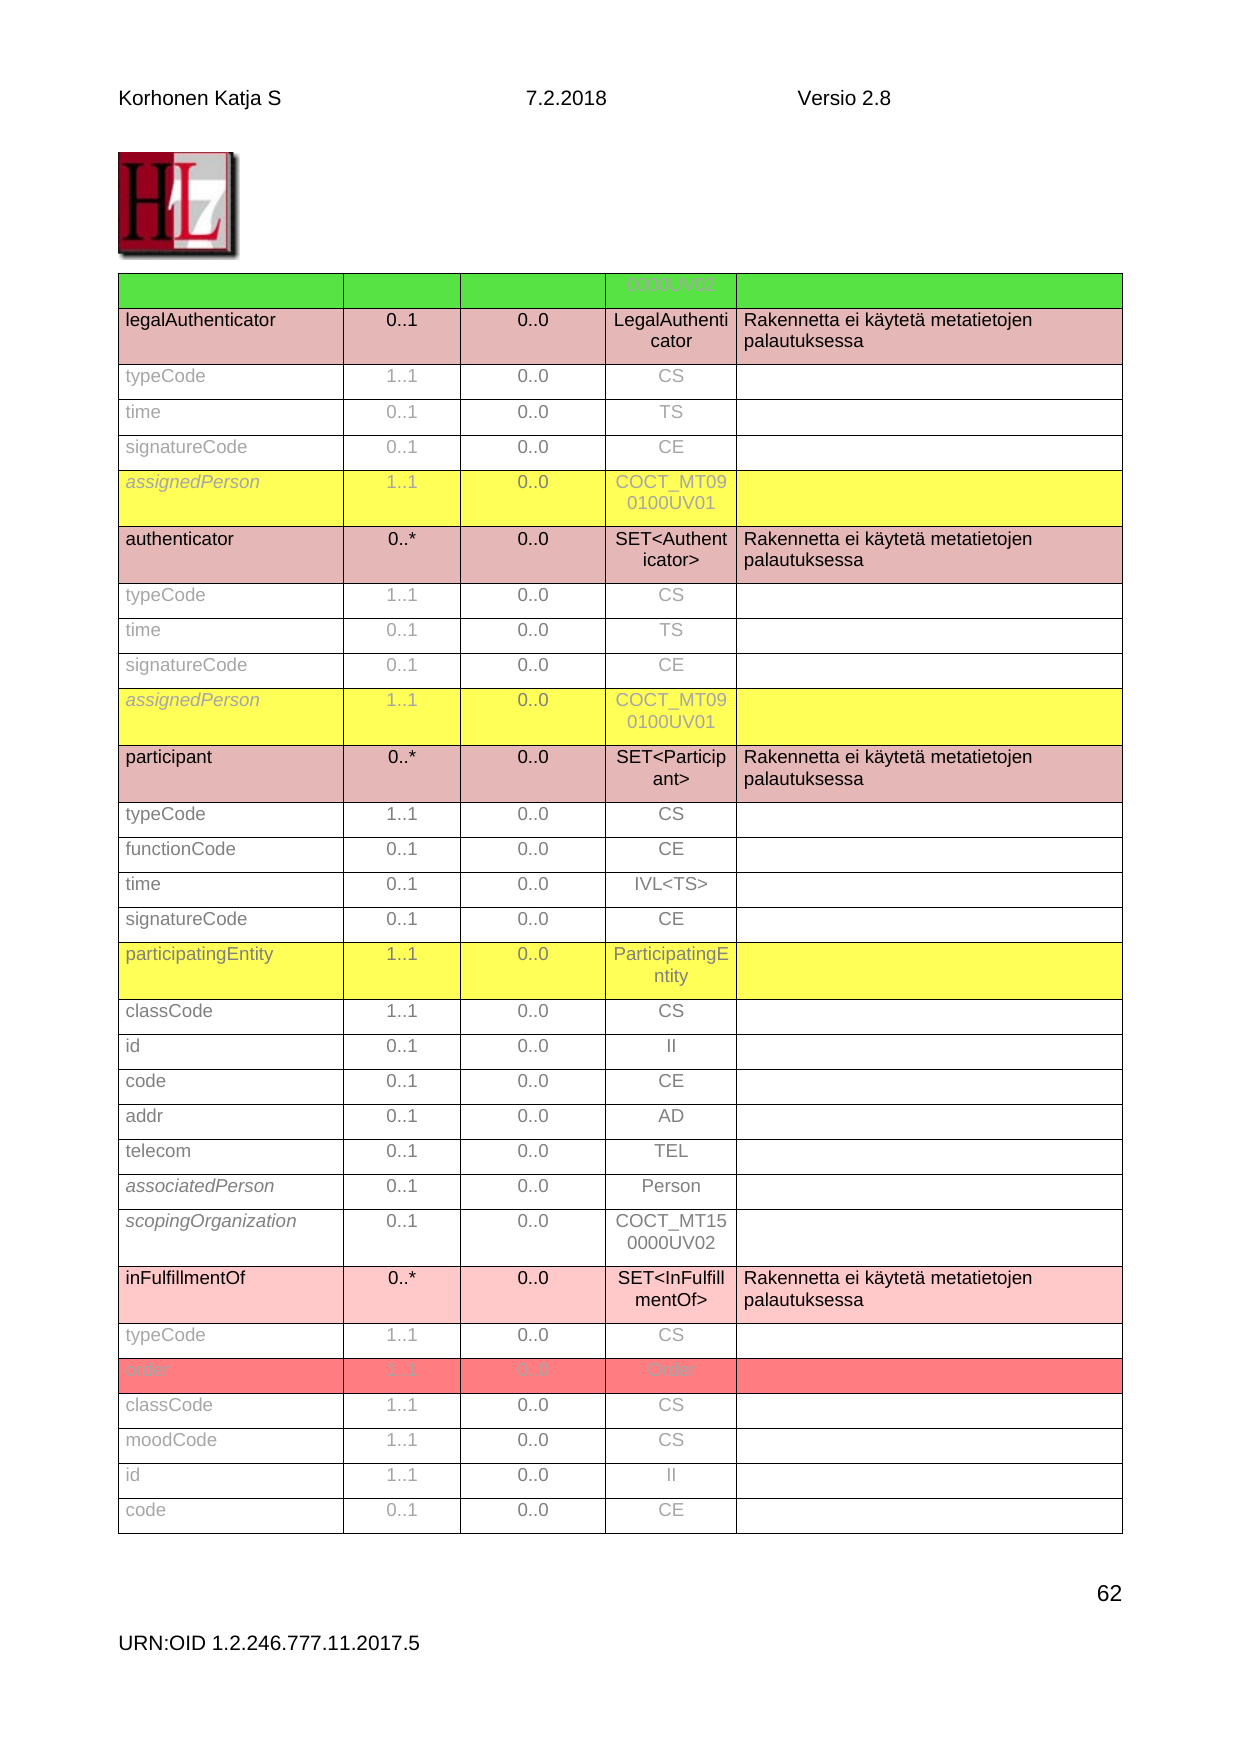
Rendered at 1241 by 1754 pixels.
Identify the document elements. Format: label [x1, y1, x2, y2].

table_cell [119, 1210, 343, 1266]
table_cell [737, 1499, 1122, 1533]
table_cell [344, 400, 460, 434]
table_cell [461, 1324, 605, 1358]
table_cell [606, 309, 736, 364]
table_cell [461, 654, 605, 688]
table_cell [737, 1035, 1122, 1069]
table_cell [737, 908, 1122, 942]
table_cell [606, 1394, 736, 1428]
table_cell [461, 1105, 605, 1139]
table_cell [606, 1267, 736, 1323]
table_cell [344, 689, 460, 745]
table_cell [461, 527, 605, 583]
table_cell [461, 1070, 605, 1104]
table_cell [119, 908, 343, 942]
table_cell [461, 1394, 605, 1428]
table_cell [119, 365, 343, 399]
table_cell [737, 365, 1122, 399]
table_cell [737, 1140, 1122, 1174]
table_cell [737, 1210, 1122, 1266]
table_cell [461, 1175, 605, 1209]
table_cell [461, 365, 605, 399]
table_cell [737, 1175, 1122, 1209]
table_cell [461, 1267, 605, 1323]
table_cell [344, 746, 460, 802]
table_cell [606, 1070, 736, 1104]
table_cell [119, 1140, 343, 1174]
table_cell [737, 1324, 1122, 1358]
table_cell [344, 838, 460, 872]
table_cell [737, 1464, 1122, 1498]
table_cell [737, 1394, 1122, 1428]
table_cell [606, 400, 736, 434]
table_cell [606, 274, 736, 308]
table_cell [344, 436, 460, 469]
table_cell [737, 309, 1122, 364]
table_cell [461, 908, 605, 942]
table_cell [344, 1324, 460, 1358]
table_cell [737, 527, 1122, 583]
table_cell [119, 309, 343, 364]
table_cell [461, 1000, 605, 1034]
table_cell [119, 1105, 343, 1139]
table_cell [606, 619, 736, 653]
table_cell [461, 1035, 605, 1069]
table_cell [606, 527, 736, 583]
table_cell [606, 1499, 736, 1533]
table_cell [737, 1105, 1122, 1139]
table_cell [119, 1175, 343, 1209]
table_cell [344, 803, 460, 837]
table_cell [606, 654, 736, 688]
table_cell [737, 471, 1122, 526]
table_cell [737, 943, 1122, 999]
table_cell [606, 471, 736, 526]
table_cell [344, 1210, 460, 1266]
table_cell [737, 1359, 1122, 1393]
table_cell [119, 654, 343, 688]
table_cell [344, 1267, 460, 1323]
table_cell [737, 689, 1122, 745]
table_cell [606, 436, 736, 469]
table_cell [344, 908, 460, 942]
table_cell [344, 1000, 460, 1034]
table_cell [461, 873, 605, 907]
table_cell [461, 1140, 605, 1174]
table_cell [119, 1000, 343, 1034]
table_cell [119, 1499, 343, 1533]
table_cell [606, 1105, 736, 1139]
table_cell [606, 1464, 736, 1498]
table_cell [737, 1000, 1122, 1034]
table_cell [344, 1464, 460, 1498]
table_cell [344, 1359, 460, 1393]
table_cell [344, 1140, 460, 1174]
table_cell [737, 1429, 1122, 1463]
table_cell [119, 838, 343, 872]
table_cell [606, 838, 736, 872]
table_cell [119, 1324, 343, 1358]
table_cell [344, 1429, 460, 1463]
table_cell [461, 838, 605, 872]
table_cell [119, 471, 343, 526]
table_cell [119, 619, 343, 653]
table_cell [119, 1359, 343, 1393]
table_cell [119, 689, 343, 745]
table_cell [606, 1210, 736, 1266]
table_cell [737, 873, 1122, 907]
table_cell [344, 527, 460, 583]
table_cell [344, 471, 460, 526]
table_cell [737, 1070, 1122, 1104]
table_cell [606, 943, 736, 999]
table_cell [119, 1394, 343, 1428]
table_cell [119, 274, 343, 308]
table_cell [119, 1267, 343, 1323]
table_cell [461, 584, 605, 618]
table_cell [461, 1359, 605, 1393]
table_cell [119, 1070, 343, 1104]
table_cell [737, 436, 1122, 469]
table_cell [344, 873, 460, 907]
picture [118, 152, 241, 260]
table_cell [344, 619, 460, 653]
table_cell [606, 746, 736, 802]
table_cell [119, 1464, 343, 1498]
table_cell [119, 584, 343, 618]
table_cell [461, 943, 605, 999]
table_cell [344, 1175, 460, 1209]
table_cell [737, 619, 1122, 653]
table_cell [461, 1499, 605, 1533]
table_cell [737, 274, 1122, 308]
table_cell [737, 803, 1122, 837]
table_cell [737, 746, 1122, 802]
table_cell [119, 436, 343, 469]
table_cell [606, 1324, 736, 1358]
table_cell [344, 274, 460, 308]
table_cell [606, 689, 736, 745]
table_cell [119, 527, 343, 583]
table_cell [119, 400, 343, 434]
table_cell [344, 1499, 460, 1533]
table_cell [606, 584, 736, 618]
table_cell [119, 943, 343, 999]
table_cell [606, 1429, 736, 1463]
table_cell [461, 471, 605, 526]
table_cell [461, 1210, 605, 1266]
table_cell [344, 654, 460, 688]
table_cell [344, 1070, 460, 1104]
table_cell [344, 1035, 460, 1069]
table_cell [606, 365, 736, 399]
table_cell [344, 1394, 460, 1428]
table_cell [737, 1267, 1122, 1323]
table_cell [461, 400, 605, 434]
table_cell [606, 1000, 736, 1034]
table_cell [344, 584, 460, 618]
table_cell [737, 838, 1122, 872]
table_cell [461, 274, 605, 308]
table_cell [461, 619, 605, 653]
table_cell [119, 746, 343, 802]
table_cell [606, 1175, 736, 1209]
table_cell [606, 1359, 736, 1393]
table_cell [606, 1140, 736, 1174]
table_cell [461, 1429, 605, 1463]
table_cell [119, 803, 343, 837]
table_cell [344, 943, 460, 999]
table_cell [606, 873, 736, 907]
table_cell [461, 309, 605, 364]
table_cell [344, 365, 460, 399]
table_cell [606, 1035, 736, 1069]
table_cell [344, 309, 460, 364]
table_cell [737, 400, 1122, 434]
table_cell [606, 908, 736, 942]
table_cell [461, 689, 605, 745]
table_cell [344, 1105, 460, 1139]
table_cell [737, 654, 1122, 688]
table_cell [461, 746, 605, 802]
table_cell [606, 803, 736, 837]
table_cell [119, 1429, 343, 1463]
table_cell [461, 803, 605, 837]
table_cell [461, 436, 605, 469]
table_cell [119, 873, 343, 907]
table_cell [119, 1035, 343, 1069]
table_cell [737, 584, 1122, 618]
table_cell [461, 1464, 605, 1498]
